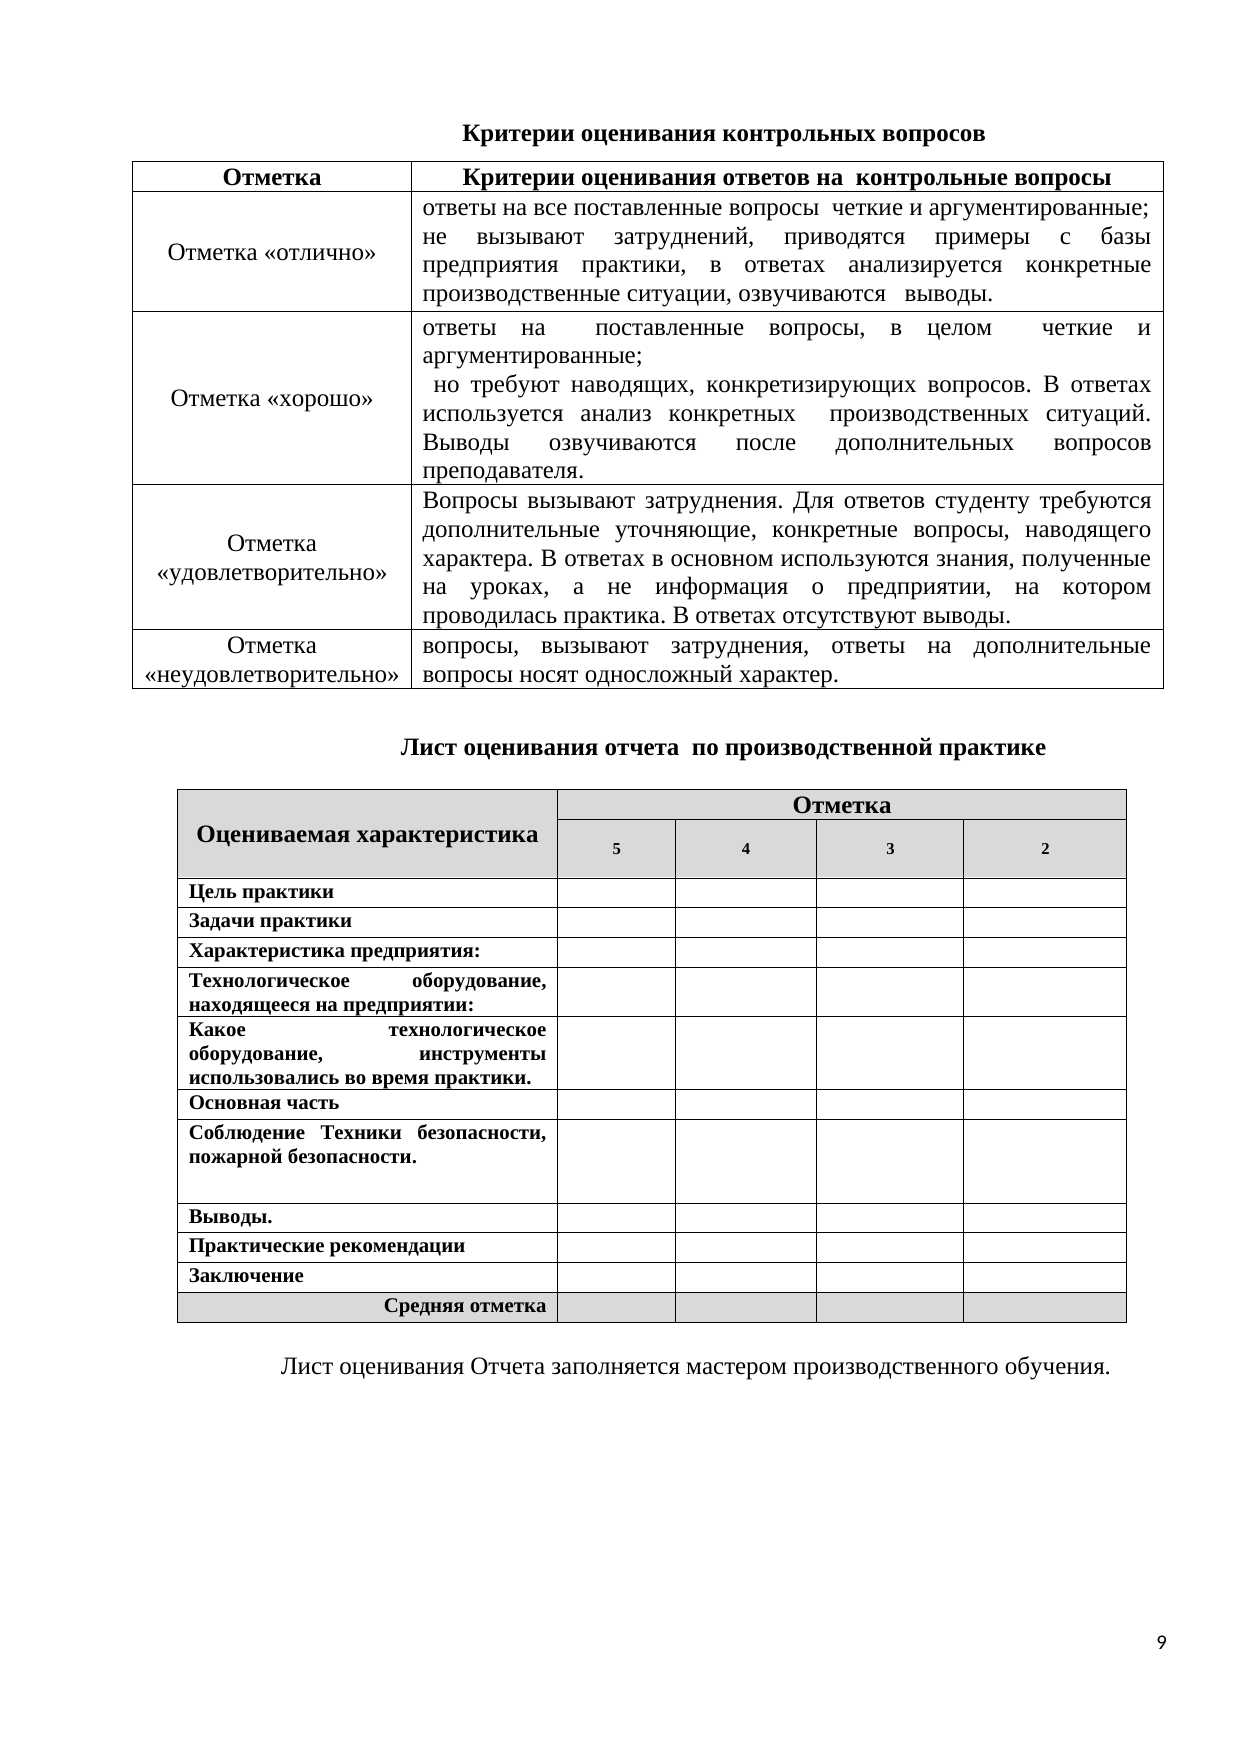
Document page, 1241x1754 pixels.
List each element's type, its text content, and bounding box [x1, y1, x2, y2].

table_cell [817, 1017, 963, 1089]
table_cell [817, 1120, 963, 1202]
table_cell Технологическое оборудование, находящееся на предприятии: [178, 968, 557, 1016]
table_cell Какое технологическое оборудование, инструменты использовались во время практики. [178, 1017, 557, 1089]
table_cell [817, 879, 963, 907]
table_cell ответы на все поставленные вопросы четкие и аргументированные; не вызывают затруднений, приводятся примеры с базы предприятия практики, в ответах анализируется конкретные производственные ситуации, озвучиваются выводы. [412, 192, 1163, 311]
table_cell [817, 1090, 963, 1119]
table_cell [558, 1090, 675, 1119]
table_cell Вопросы вызывают затруднения. Для ответов студенту требуются дополнительные уточняющие, конкретные вопросы, наводящего характера. В ответах в основном используются знания, полученные на уроках, а не информация о предприятии, на котором проводилась практика. В ответах отсутствуют выводы. [412, 485, 1163, 629]
table_cell Выводы. [178, 1204, 557, 1232]
table_cell [558, 1233, 675, 1262]
table_cell [817, 908, 963, 937]
table_cell [964, 1017, 1126, 1089]
table_cell 2 [964, 820, 1126, 877]
table_cell [676, 938, 816, 967]
table_cell [676, 1204, 816, 1232]
table_cell [964, 1090, 1126, 1119]
text Лист оценивания Отчета заполняется мастером производственного обучения. [207, 1351, 1166, 1380]
table_cell [817, 938, 963, 967]
table_header Критерии оценивания ответов на контрольные вопросы [412, 162, 1163, 191]
table_header Отметка [133, 162, 411, 191]
text Лист оценивания отчета по производственной практике [207, 732, 1166, 760]
table_cell 3 [817, 820, 963, 877]
table_cell Основная часть [178, 1090, 557, 1119]
table_cell Отметка «удовлетворительно» [133, 485, 411, 629]
table_cell Задачи практики [178, 908, 557, 937]
table_cell [558, 968, 675, 1016]
table_cell [558, 938, 675, 967]
table_cell [558, 908, 675, 937]
table_cell [676, 908, 816, 937]
table_cell [964, 1263, 1126, 1292]
table_cell [558, 1263, 675, 1292]
table_cell Характеристика предприятия: [178, 938, 557, 967]
table_cell [964, 1233, 1126, 1262]
table_cell [964, 1204, 1126, 1232]
table_cell [676, 1233, 816, 1262]
table_header Оцениваемая характеристика [178, 790, 557, 877]
table_cell [817, 968, 963, 1016]
table_cell [676, 1263, 816, 1292]
text Критерии оценивания контрольных вопросов [282, 118, 1166, 147]
table_cell Отметка «неудовлетворительно» [133, 630, 411, 687]
table_cell [676, 1090, 816, 1119]
table_cell Практические рекомендации [178, 1233, 557, 1262]
table_cell [964, 908, 1126, 937]
table_cell [817, 1204, 963, 1232]
table_cell [817, 1233, 963, 1262]
table_cell [558, 1204, 675, 1232]
table_cell Средняя отметка [178, 1293, 557, 1322]
table_cell [964, 1293, 1126, 1322]
table_cell Цель практики [178, 879, 557, 907]
table_cell [558, 1293, 675, 1322]
table_cell [817, 1263, 963, 1292]
table_cell [558, 1120, 675, 1202]
table_cell 5 [558, 820, 675, 877]
table_cell вопросы, вызывают затруднения, ответы на дополнительные вопросы носят односложный характер. [412, 630, 1163, 687]
table_cell [676, 1017, 816, 1089]
table_cell Соблюдение Техники безопасности, пожарной безопасности. [178, 1120, 557, 1202]
table_cell [817, 1293, 963, 1322]
table_cell [964, 968, 1126, 1016]
table_cell [676, 968, 816, 1016]
table_cell ответы на поставленные вопросы, в целом четкие и аргументированные; но требуют наводящих, конкретизирующих вопросов. В ответах используется анализ конкретных производственных ситуаций. Выводы озвучиваются после дополнительных вопросов преподавателя. [412, 312, 1163, 484]
table_cell [558, 879, 675, 907]
table_cell [964, 1120, 1126, 1202]
table_cell [964, 879, 1126, 907]
table_cell Отметка «отлично» [133, 192, 411, 311]
table_cell [676, 879, 816, 907]
table_cell [964, 938, 1126, 967]
table_cell Отметка «хорошо» [133, 312, 411, 484]
table_header Отметка [558, 790, 1126, 819]
table_cell [676, 1120, 816, 1202]
table_cell 4 [676, 820, 816, 877]
table_cell Заключение [178, 1263, 557, 1292]
table_cell [676, 1293, 816, 1322]
table_cell [558, 1017, 675, 1089]
